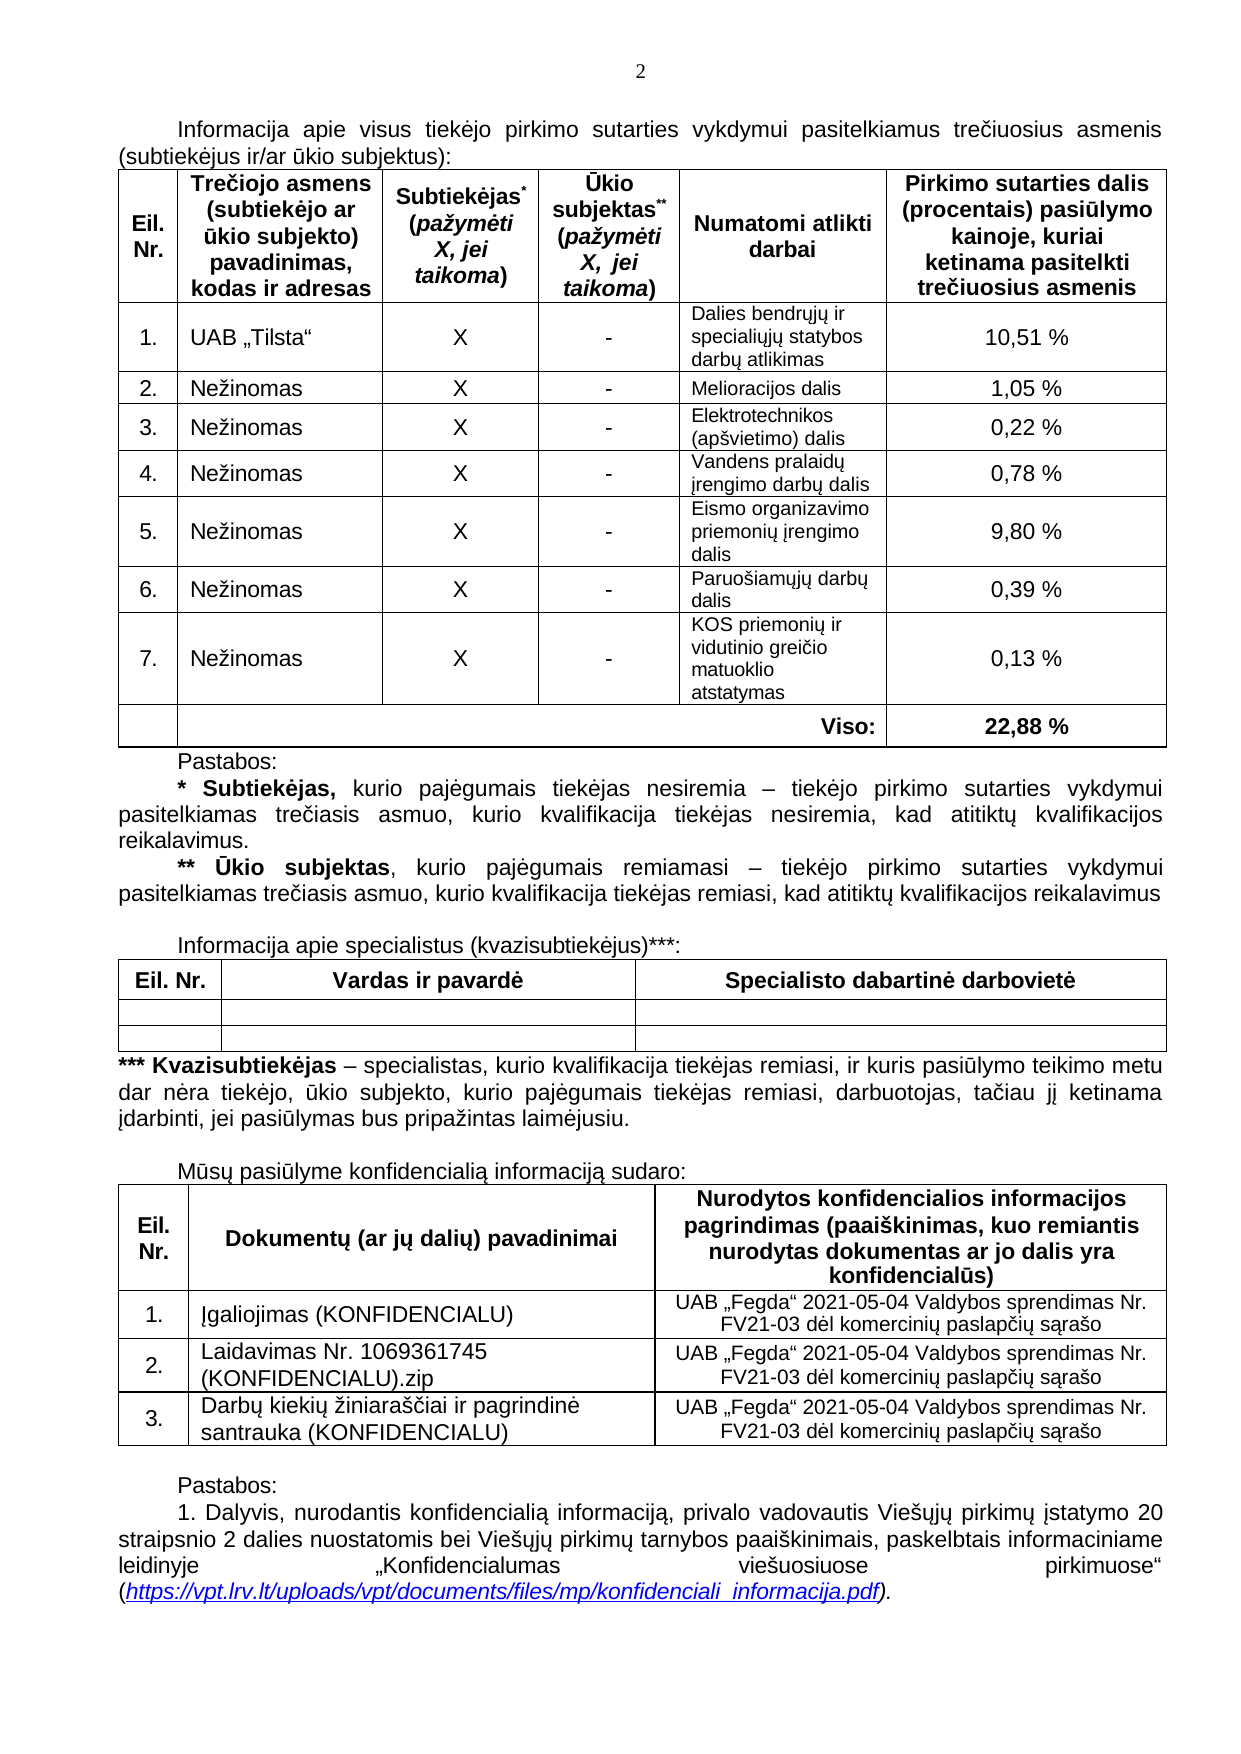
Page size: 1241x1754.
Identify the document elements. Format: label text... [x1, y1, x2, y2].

table_header Vardas ir pavardė [222, 960, 635, 999]
table_header Dokumentų (ar jų dalių) pavadinimai [189, 1185, 654, 1289]
table_header Pirkimo sutarties dalis (procentais) pasiūlymo kainoje, kuriai ketinama pasitelkti trečiuosius asmenis [887, 170, 1166, 302]
text ** Ūkio subjektas, kurio pajėgumais remiamasi – tiekėjo pirkimo sutarties vykdymui pasitelkiamas trečiasis asmuo, kurio kvalifikacija tiekėjas remiasi, kad atitiktų kvalifikacijos reikalavimus [118, 853, 1164, 906]
table_header Trečiojo asmens (subtiekėjo ar ūkio subjekto) pavadinimas, kodas ir adresas [178, 170, 382, 302]
table_cell Paruošiamųjų darbų dalis [680, 567, 886, 612]
table_cell Melioracijos dalis [680, 372, 886, 403]
table_header Numatomi atlikti darbai [680, 170, 886, 302]
table_cell 2. [119, 372, 177, 403]
table_cell 3. [119, 404, 177, 449]
table_cell - [539, 372, 679, 403]
table_cell 4. [119, 451, 177, 496]
table_cell - [539, 613, 679, 704]
table_cell Elektrotechnikos (apšvietimo) dalis [680, 404, 886, 449]
table_cell - [539, 404, 679, 449]
table_cell X [383, 497, 538, 566]
text Mūsų pasiūlyme konfidencialią informaciją sudaro: [177, 1158, 1178, 1184]
table_header Eil. Nr. [119, 1185, 188, 1289]
table_header Ūkio subjektas** (pažymėti X, jei taikoma) [539, 170, 679, 302]
table_cell X [383, 613, 538, 704]
table_cell UAB „Tilsta“ [178, 303, 382, 371]
table_cell UAB „Fegda“ 2021-05-04 Valdybos sprendimas Nr. FV21-03 dėl komercinių paslapčių sąrašo [656, 1393, 1166, 1445]
table_cell UAB „Fegda“ 2021-05-04 Valdybos sprendimas Nr. FV21-03 dėl komercinių paslapčių sąrašo [656, 1339, 1166, 1391]
table_cell Nežinomas [178, 567, 382, 612]
table_cell UAB „Fegda“ 2021-05-04 Valdybos sprendimas Nr. FV21-03 dėl komercinių paslapčių sąrašo [656, 1291, 1166, 1337]
table_header Eil. Nr. [119, 170, 177, 302]
table_cell 0,22 % [887, 404, 1166, 449]
table_cell 9,80 % [887, 497, 1166, 566]
table_cell [119, 1000, 221, 1025]
table_cell KOS priemonių ir vidutinio greičio matuoklio atstatymas [680, 613, 886, 704]
table_header Specialisto dabartinė darbovietė [636, 960, 1166, 999]
table_cell X [383, 451, 538, 496]
table_cell [636, 1026, 1166, 1051]
table_cell 0,13 % [887, 613, 1166, 704]
table_cell X [383, 567, 538, 612]
table_cell Nežinomas [178, 451, 382, 496]
list Dalyvis, nurodantis konfidencialią informaciją, privalo vadovautis Viešųjų pirkimų įstatymo 20 straipsnio 2 dalies nuostatomis bei Viešųjų pirkimų tarnybos paaiškinimais, paskelbtais informaciniame leidinyje „Konfidencialumas viešuosiuose pirkimuose“ (https://vpt.lrv.lt/uploads/vpt/documents/files/mp/konfidenciali_informacija.pdf). [118, 1499, 1164, 1605]
table_cell [119, 1026, 221, 1051]
table_cell X [383, 404, 538, 449]
table_cell 10,51 % [887, 303, 1166, 371]
table_cell 1. [119, 303, 177, 371]
table_cell [222, 1000, 635, 1025]
table_cell 7. [119, 613, 177, 704]
table_cell [119, 705, 177, 746]
text Pastabos: [177, 1473, 1178, 1499]
table_cell Nežinomas [178, 372, 382, 403]
table_cell Nežinomas [178, 613, 382, 704]
table_cell - [539, 303, 679, 371]
table_cell 1,05 % [887, 372, 1166, 403]
table_cell - [539, 451, 679, 496]
table_cell 6. [119, 567, 177, 612]
table_header Subtiekėjas* (pažymėti X, jei taikoma) [383, 170, 538, 302]
table_cell 5. [119, 497, 177, 566]
table_cell - [539, 497, 679, 566]
text Pastabos: [177, 748, 1178, 774]
table_cell Nežinomas [178, 404, 382, 449]
table_cell Viso: [178, 705, 886, 746]
table_cell 22,88 % [887, 705, 1166, 746]
text Informacija apie visus tiekėjo pirkimo sutarties vykdymui pasitelkiamus trečiuosius asmenis (subtiekėjus ir/ar ūkio subjektus): [118, 116, 1163, 169]
table_header Nurodytos konfidencialios informacijos pagrindimas (paaiškinimas, kuo remiantis nurodytas dokumentas ar jo dalis yra konfidencialūs) [656, 1185, 1166, 1289]
table_cell Eismo organizavimo priemonių įrengimo dalis [680, 497, 886, 566]
table_cell Įgaliojimas (KONFIDENCIALU) [189, 1291, 654, 1337]
table_cell [222, 1026, 635, 1051]
table_cell Laidavimas Nr. 1069361745 (KONFIDENCIALU).zip [189, 1339, 654, 1391]
table_cell X [383, 303, 538, 371]
text * Subtiekėjas, kurio pajėgumais tiekėjas nesiremia – tiekėjo pirkimo sutarties vykdymui pasitelkiamas trečiasis asmuo, kurio kvalifikacija tiekėjas nesiremia, kad atitiktų kvalifikacijos reikalavimus. [118, 774, 1164, 853]
table_cell Vandens pralaidų įrengimo darbų dalis [680, 451, 886, 496]
table_cell 2. [119, 1339, 188, 1391]
table_cell 1. [119, 1291, 188, 1337]
table_cell 0,78 % [887, 451, 1166, 496]
table_cell - [539, 567, 679, 612]
table_header Eil. Nr. [119, 960, 221, 999]
table_cell Darbų kiekių žiniaraščiai ir pagrindinė santrauka (KONFIDENCIALU) [189, 1393, 654, 1445]
text *** Kvazisubtiekėjas – specialistas, kurio kvalifikacija tiekėjas remiasi, ir kuris pasiūlymo teikimo metu dar nėra tiekėjo, ūkio subjekto, kurio pajėgumais tiekėjas remiasi, darbuotojas, tačiau jį ketinama įdarbinti, jei pasiūlymas bus pripažintas laimėjusiu. [118, 1052, 1163, 1131]
table_cell 3. [119, 1393, 188, 1445]
table_cell Nežinomas [178, 497, 382, 566]
table_cell Dalies bendrųjų ir specialiųjų statybos darbų atlikimas [680, 303, 886, 371]
table_cell 0,39 % [887, 567, 1166, 612]
text Informacija apie specialistus (kvazisubtiekėjus)***: [177, 932, 1178, 959]
table_cell [636, 1000, 1166, 1025]
table_cell X [383, 372, 538, 403]
